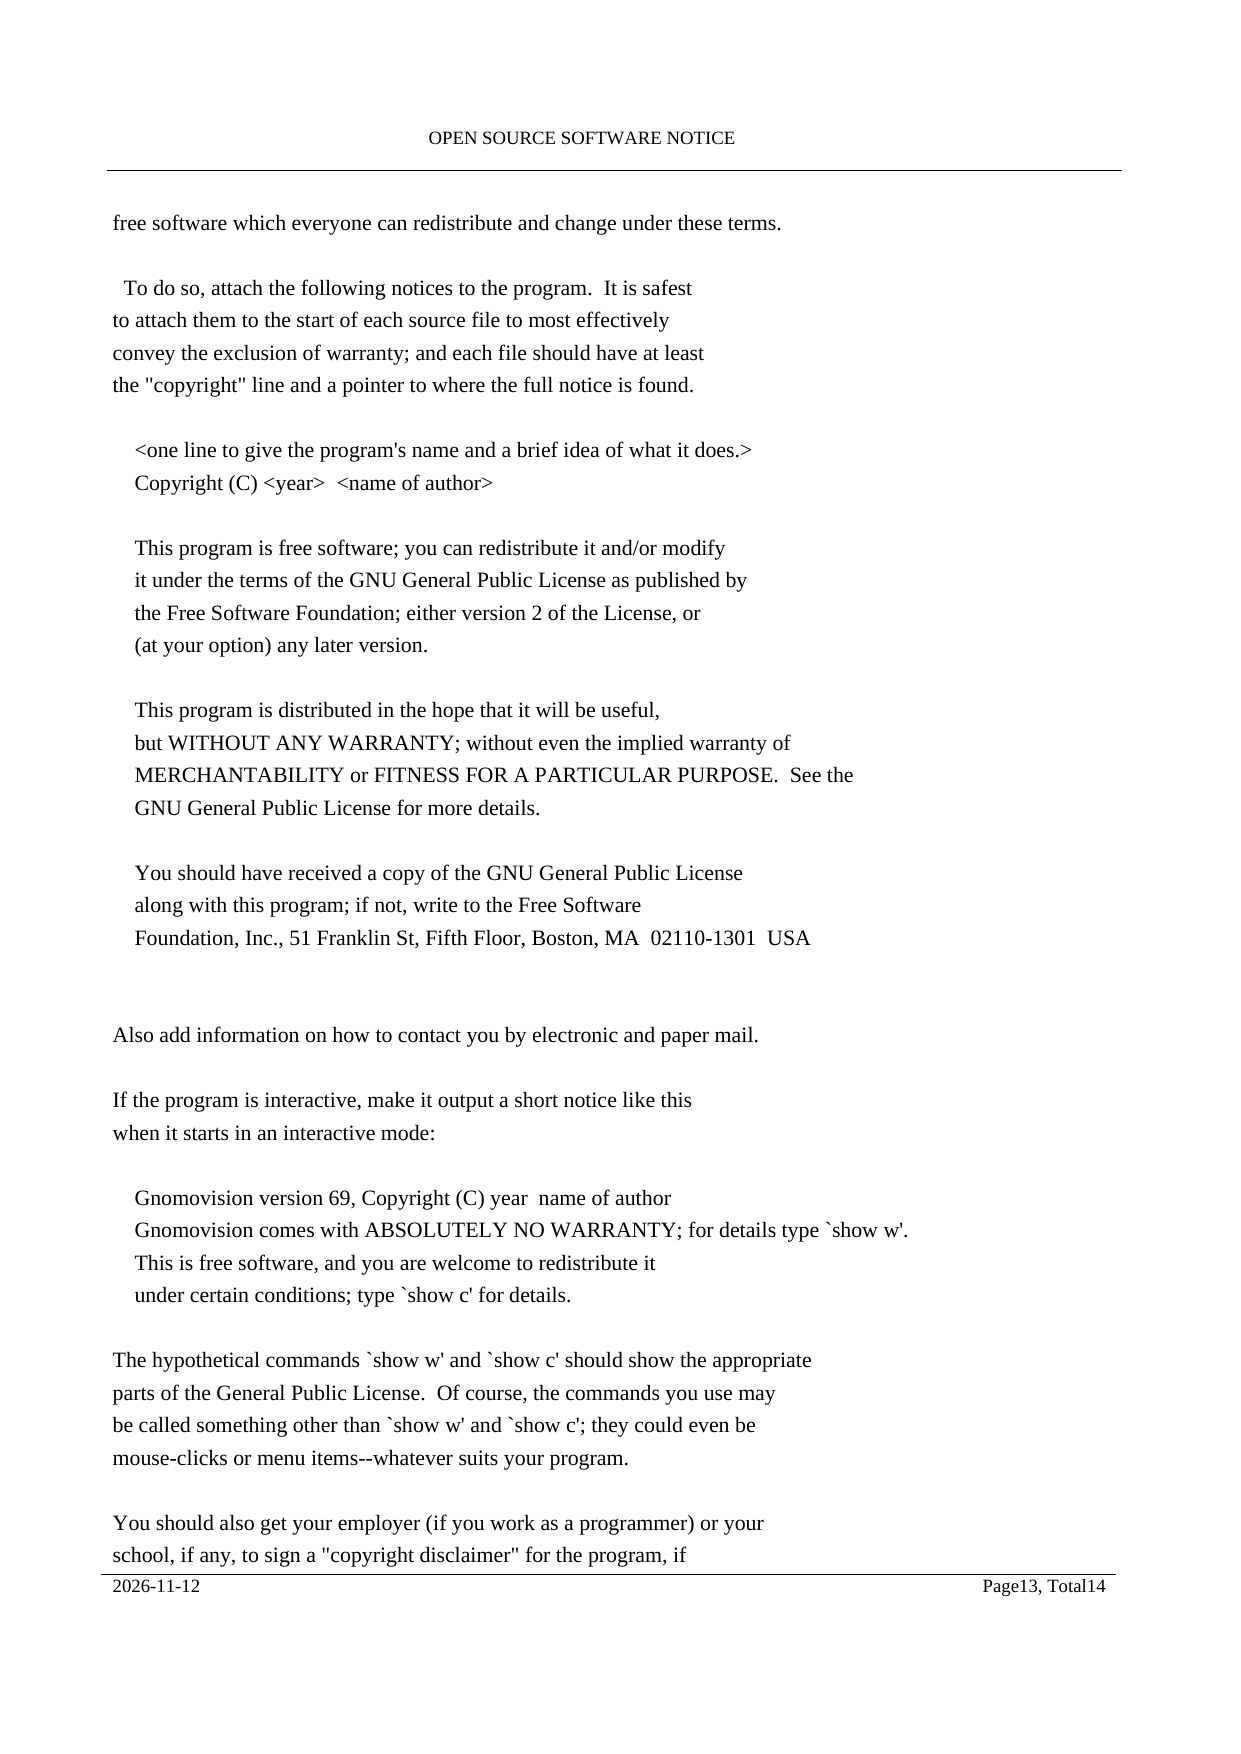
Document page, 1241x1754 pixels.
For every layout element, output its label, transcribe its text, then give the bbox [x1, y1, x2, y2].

text Gnomovision version 69, Copyright (C) year name of author [112, 1181, 1128, 1214]
text the Free Software Foundation; either version 2 of the License, or [112, 596, 1128, 629]
text You should have received a copy of the GNU General Public License [112, 856, 1128, 889]
text but WITHOUT ANY WARRANTY; without even the implied warranty of [112, 726, 1128, 759]
text The hypothetical commands `show w' and `show c' should show the appropriate [112, 1344, 1128, 1376]
text GNU General Public License for more details. [112, 791, 1128, 824]
text To do so, attach the following notices to the program. It is safest [112, 271, 1128, 304]
text convey the exclusion of warranty; and each file should have at least [112, 336, 1128, 369]
text the "copyright" line and a pointer to where the full notice is found. [112, 369, 1128, 401]
text You should also get your employer (if you work as a programmer) or your [112, 1506, 1128, 1539]
text when it starts in an interactive mode: [112, 1116, 1128, 1149]
text mouse-clicks or menu items--whatever suits your program. [112, 1441, 1128, 1474]
text <one line to give the program's name and a brief idea of what it does.> [112, 434, 1128, 466]
text If the program is interactive, make it output a short notice like this [112, 1084, 1128, 1116]
text to attach them to the start of each source file to most effectively [112, 304, 1128, 336]
text school, if any, to sign a "copyright disclaimer" for the program, if [112, 1539, 1128, 1571]
text (at your option) any later version. [112, 629, 1128, 661]
text This is free software, and you are welcome to redistribute it [112, 1246, 1128, 1279]
text free software which everyone can redistribute and change under these terms. [112, 206, 1128, 239]
text MERCHANTABILITY or FITNESS FOR A PARTICULAR PURPOSE. See the [112, 759, 1128, 791]
text This program is distributed in the hope that it will be useful, [112, 694, 1128, 726]
text be called something other than `show w' and `show c'; they could even be [112, 1409, 1128, 1441]
text Copyright (C) <year> <name of author> [112, 466, 1128, 499]
text This program is free software; you can redistribute it and/or modify [112, 531, 1128, 564]
text Also add information on how to contact you by electronic and paper mail. [112, 1019, 1128, 1051]
text parts of the General Public License. Of course, the commands you use may [112, 1376, 1128, 1409]
text Gnomovision comes with ABSOLUTELY NO WARRANTY; for details type `show w'. [112, 1214, 1128, 1246]
text it under the terms of the GNU General Public License as published by [112, 564, 1128, 596]
text Foundation, Inc., 51 Franklin St, Fifth Floor, Boston, MA 02110-1301 USA [112, 921, 1128, 954]
text under certain conditions; type `show c' for details. [112, 1279, 1128, 1311]
text along with this program; if not, write to the Free Software [112, 889, 1128, 921]
